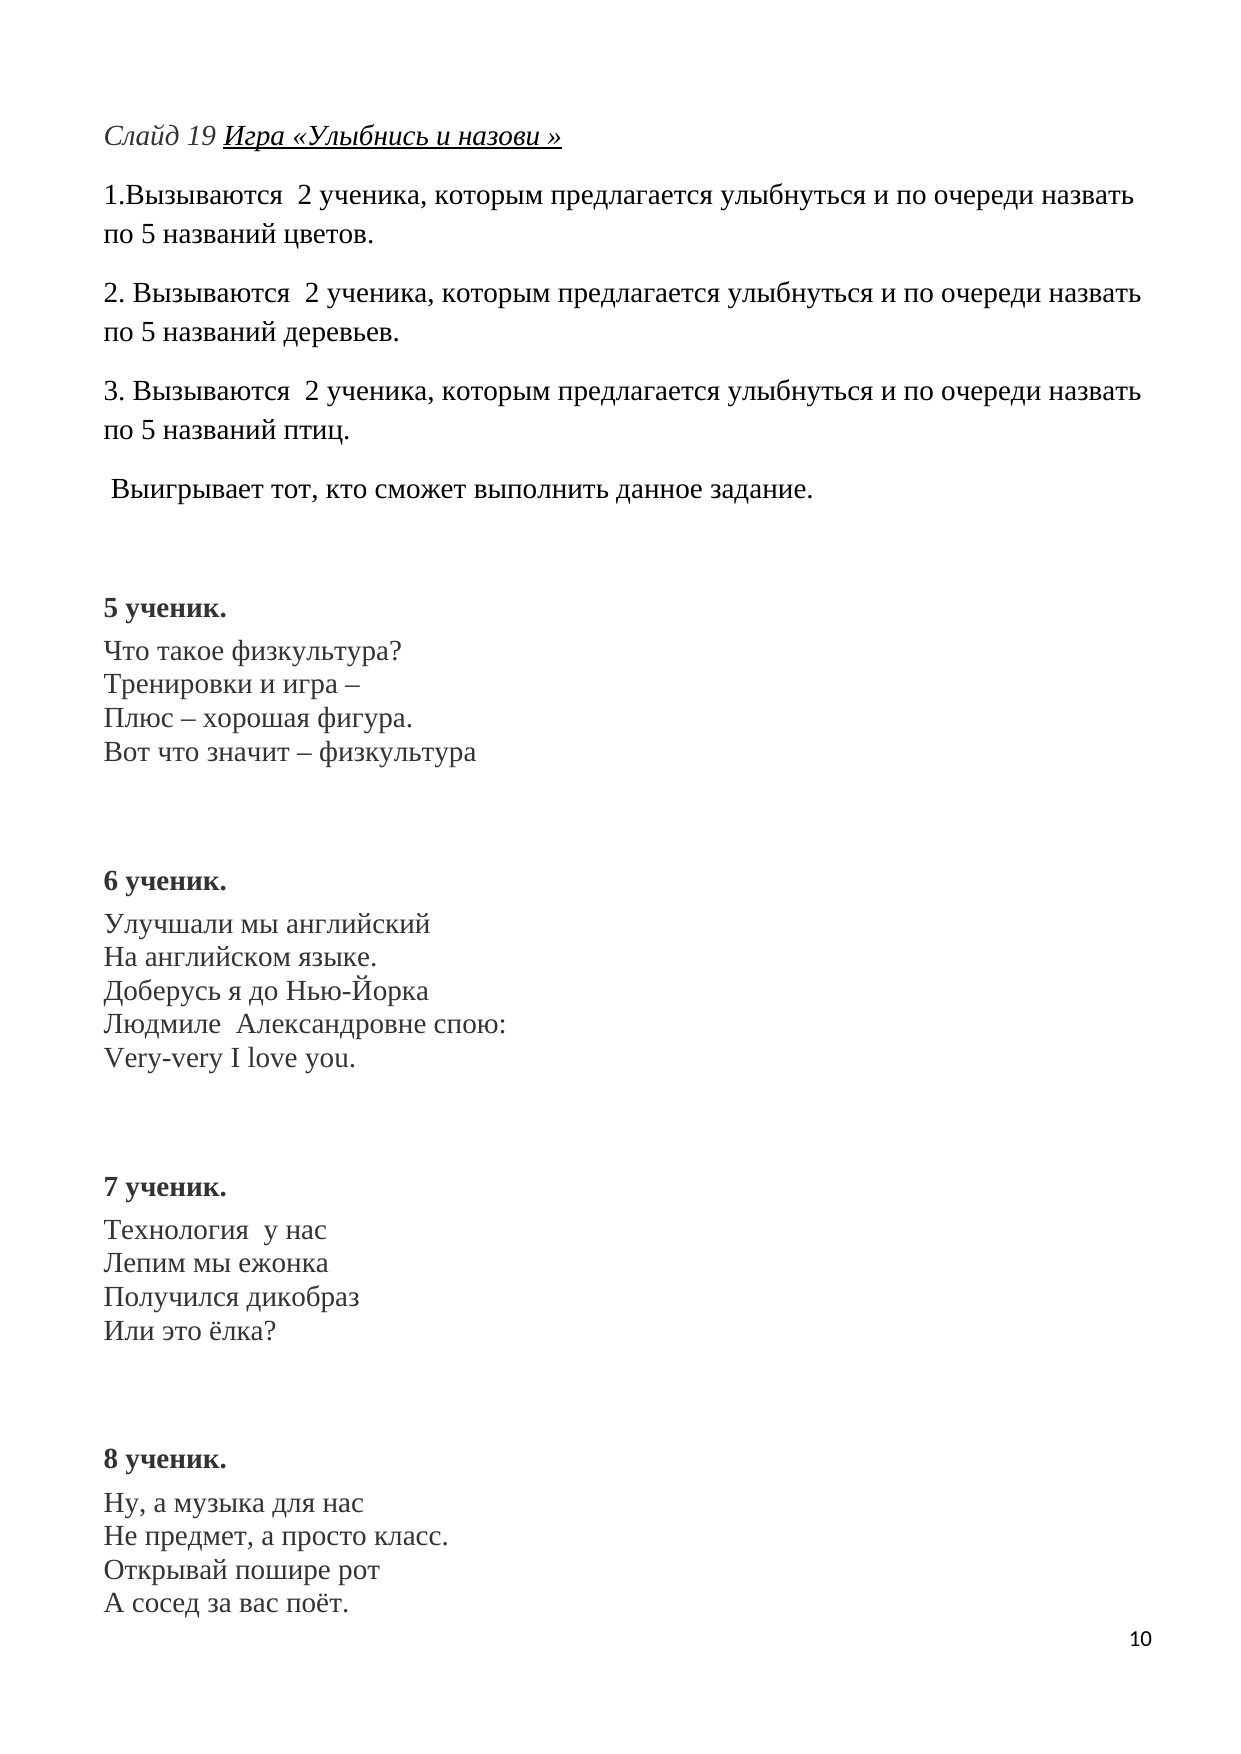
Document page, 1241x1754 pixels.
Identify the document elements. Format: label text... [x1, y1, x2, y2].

text 7 ученик. [103, 1169, 1152, 1202]
text 8 ученик. [103, 1442, 1152, 1475]
text 2. Вызываются 2 ученика, которым предлагается улыбнуться и по очереди назвать по 5 названий деревьев. [103, 275, 1152, 347]
text 3. Вызываются 2 ученика, которым предлагается улыбнуться и по очереди назвать по 5 названий птиц. [103, 373, 1152, 445]
text Улучшали мы английский На английском языке. Доберусь я до Нью-Йорка Людмиле Александровне спою: Very-very I love you. [103, 906, 1152, 1073]
text Слайд 19 Игра «Улыбнись и назови » [103, 118, 1152, 152]
text 5 ученик. [103, 590, 1152, 623]
text 1.Вызываются 2 ученика, которым предлагается улыбнуться и по очереди назвать по 5 названий цветов. [103, 177, 1152, 249]
text Технология у нас Лепим мы ежонка Получился дикобраз Или это ёлка? [103, 1212, 1152, 1346]
text Выигрывает тот, кто сможет выполнить данное задание. [103, 471, 1152, 505]
text Ну, а музыка для нас Не предмет, а просто класс. Открывай пошире рот А сосед за вас поёт. [103, 1485, 1152, 1619]
text Что такое физкультура? Тренировки и игра – Плюс – хорошая фигура. Вот что значит – физкультура [103, 633, 1152, 767]
text 6 ученик. [103, 863, 1152, 896]
